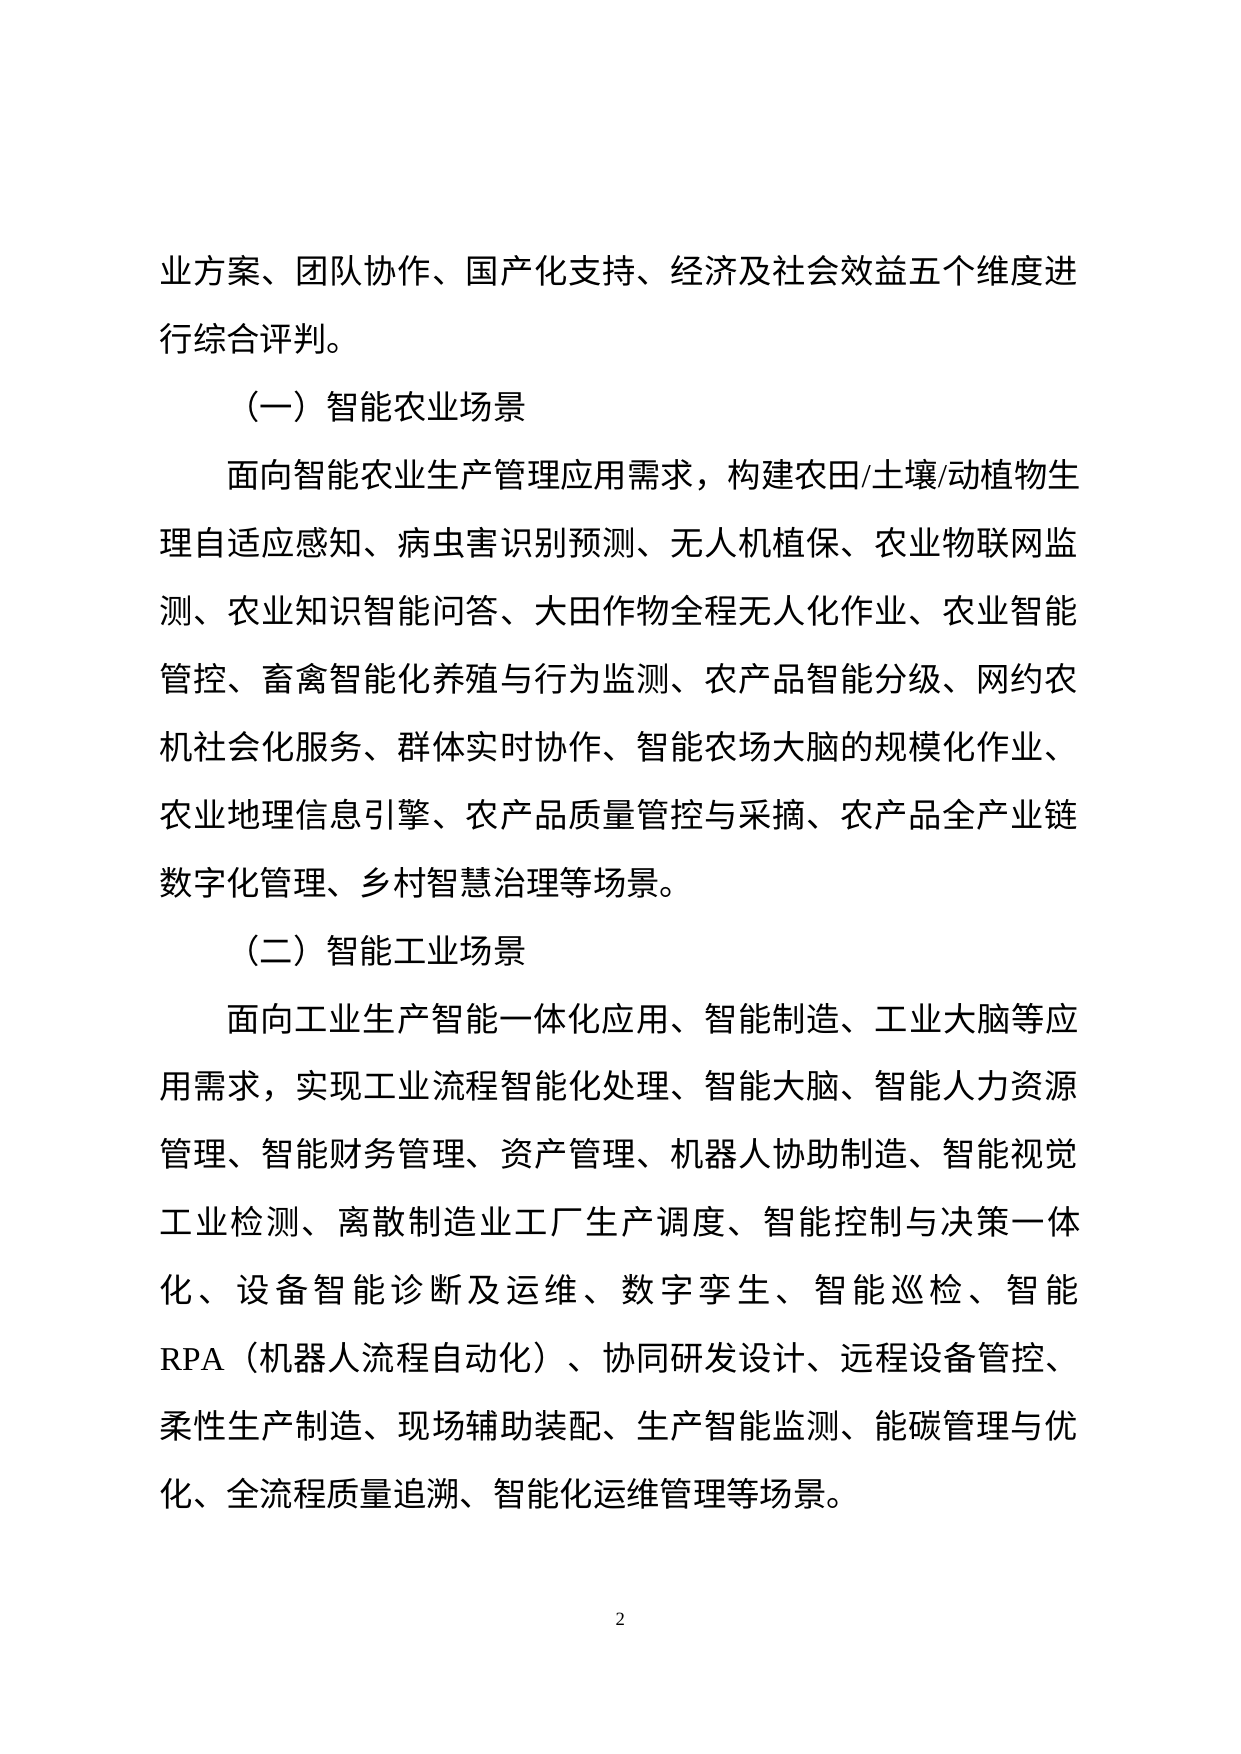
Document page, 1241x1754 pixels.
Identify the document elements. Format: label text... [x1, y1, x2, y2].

text （一）智能农业场景 [159, 371, 1081, 439]
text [159, 235, 1081, 371]
text 面向工业生产智能一体化应用、智能制造、工业大脑等应用需求，实现工业流程智能化处理、智能大脑、智能人力资源管理、智能财务管理、资产管理、机器人协助制造、智能视觉工业检测、离散制造业工厂生产调度、智能控制与决策一体化、设备智能诊断及运维、数字孪生、智能巡检、智能RPA（机器人流程自动化）、协同研发设计、远程设备管控、柔性生产制造、现场辅助装配、生产智能监测、能碳管理与优化、全流程质量追溯、智能化运维管理等场景。 [159, 982, 1081, 1526]
text 面向智能农业生产管理应用需求，构建农田/土壤/动植物生理自适应感知、病虫害识别预测、无人机植保、农业物联网监测、农业知识智能问答、大田作物全程无人化作业、农业智能管控、畜禽智能化养殖与行为监测、农产品智能分级、网约农机社会化服务、群体实时协作、智能农场大脑的规模化作业、农业地理信息引擎、农产品质量管控与采摘、农产品全产业链数字化管理、乡村智慧治理等场景。 [159, 439, 1081, 914]
text （二）智能工业场景 [159, 914, 1081, 982]
